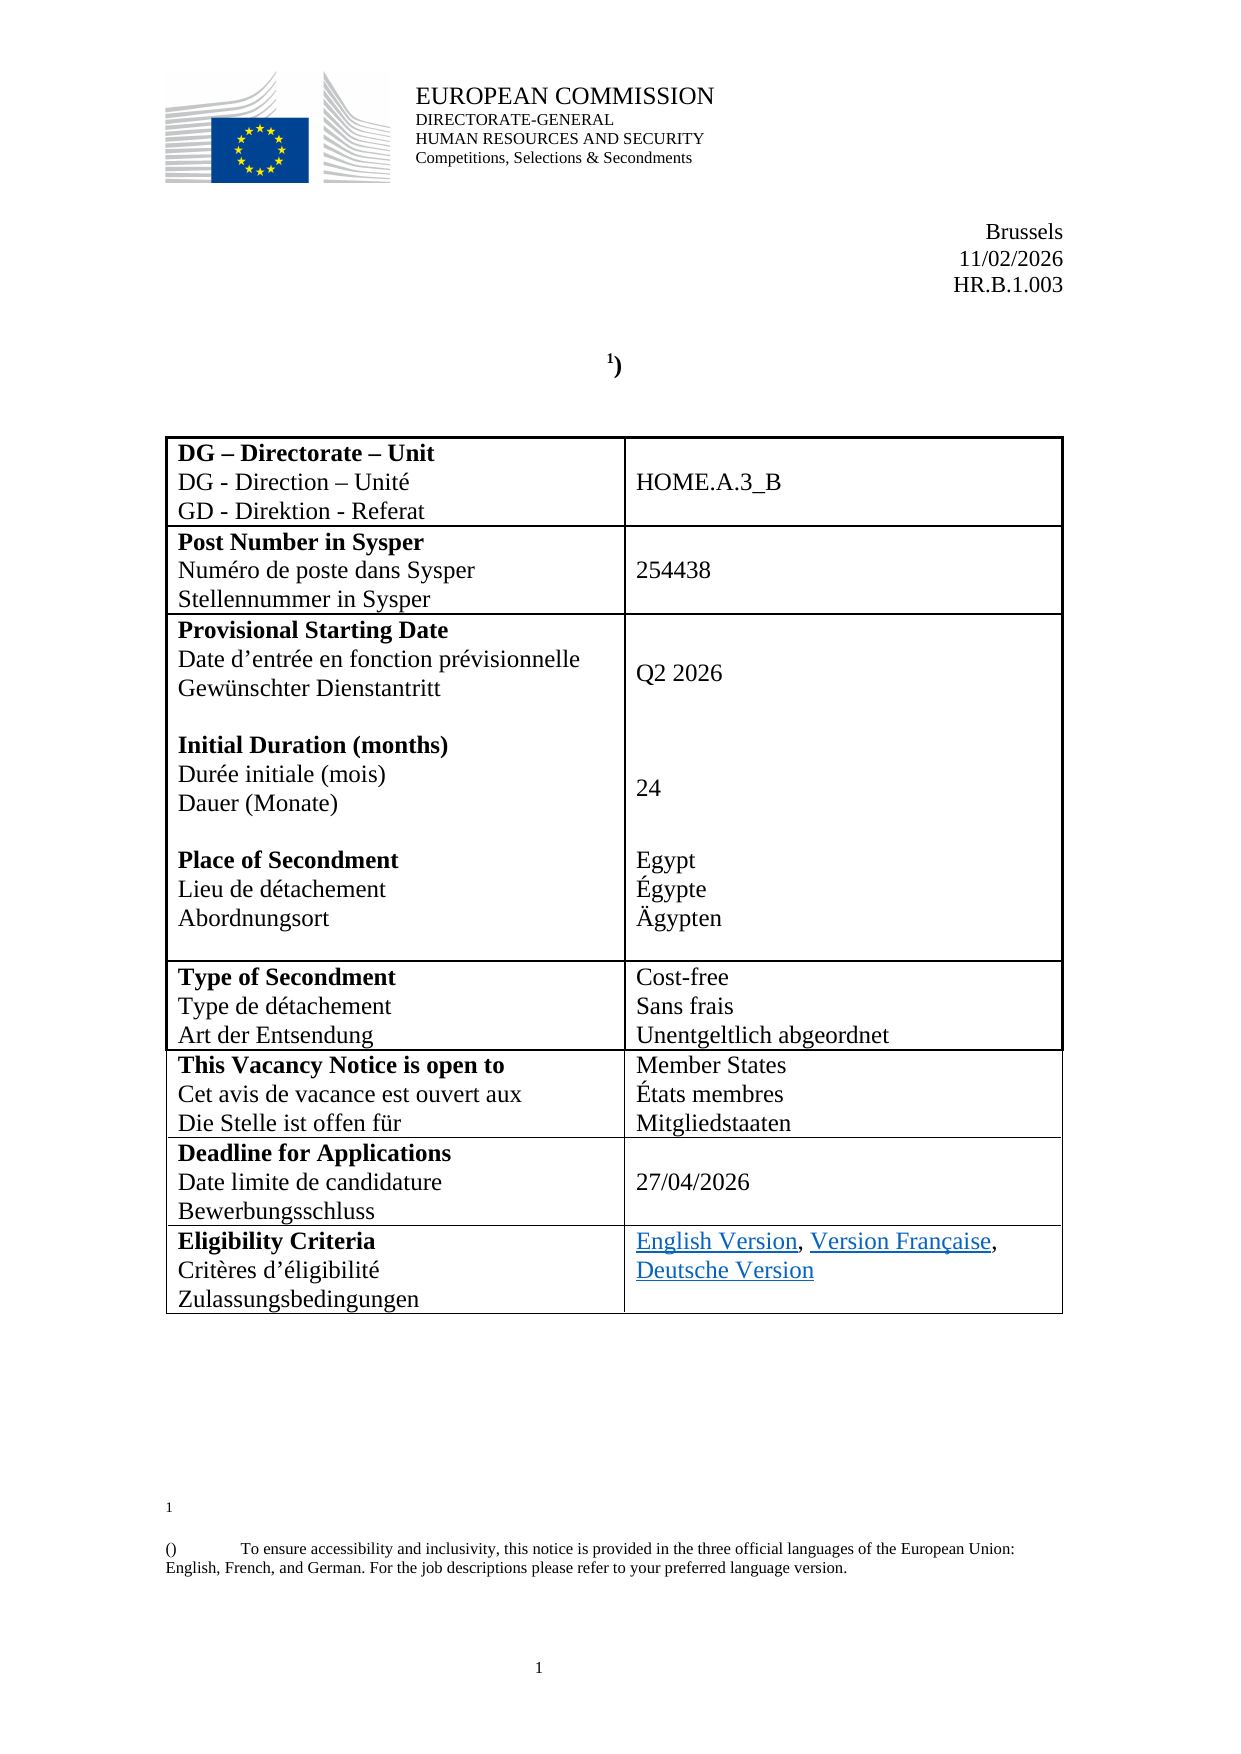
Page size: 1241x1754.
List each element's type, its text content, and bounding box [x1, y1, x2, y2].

text 11/02/2026 [165, 245, 1063, 271]
table_header DG – Directorate – Unit DG - Direction – Unité GD - Direktion - Referat [168, 439, 624, 525]
table_cell Q2 2026 [626, 615, 1061, 730]
table_cell Deadline for Applications Date limite de candidature Bewerbungsschluss [167, 1138, 624, 1224]
table_cell English Version, Version Française, Deutsche Version [625, 1225, 1062, 1312]
table_cell 24 [626, 730, 1061, 845]
table_cell Provisional Starting Date Date d’entrée en fonction prévisionnelle Gewünschter Dienstantritt [168, 615, 624, 730]
table_cell Cost-free Sans frais Unentgeltlich abgeordnet [626, 962, 1061, 1048]
table_cell Post Number in Sysper Numéro de poste dans Sysper Stellennummer in Sysper [168, 527, 624, 613]
text Brussels [165, 134, 1063, 245]
table_cell Egypt Égypte Ägypten [626, 845, 1061, 960]
table_cell Place of Secondment Lieu de détachement Abordnungsort [168, 845, 624, 960]
table_cell Member States États membres Mitgliedstaaten [625, 1051, 1062, 1137]
table_cell Eligibility Criteria Critères d’éligibilité Zulassungsbedingungen [167, 1226, 624, 1312]
table_cell Type of Secondment Type de détachement Art der Entsendung [168, 962, 624, 1048]
table_cell 254438 [626, 527, 1061, 613]
table_header HOME.A.3_B [626, 439, 1061, 525]
text HR.B.1.003 [165, 271, 1063, 297]
table_cell Initial Duration (months) Durée initiale (mois) Dauer (Monate) [168, 730, 624, 845]
table_cell This Vacancy Notice is open to Cet avis de vacance est ouvert aux Die Stelle ist offen für [167, 1051, 624, 1137]
table_cell 27/04/2026 [625, 1137, 1062, 1224]
picture [165, 71, 391, 183]
